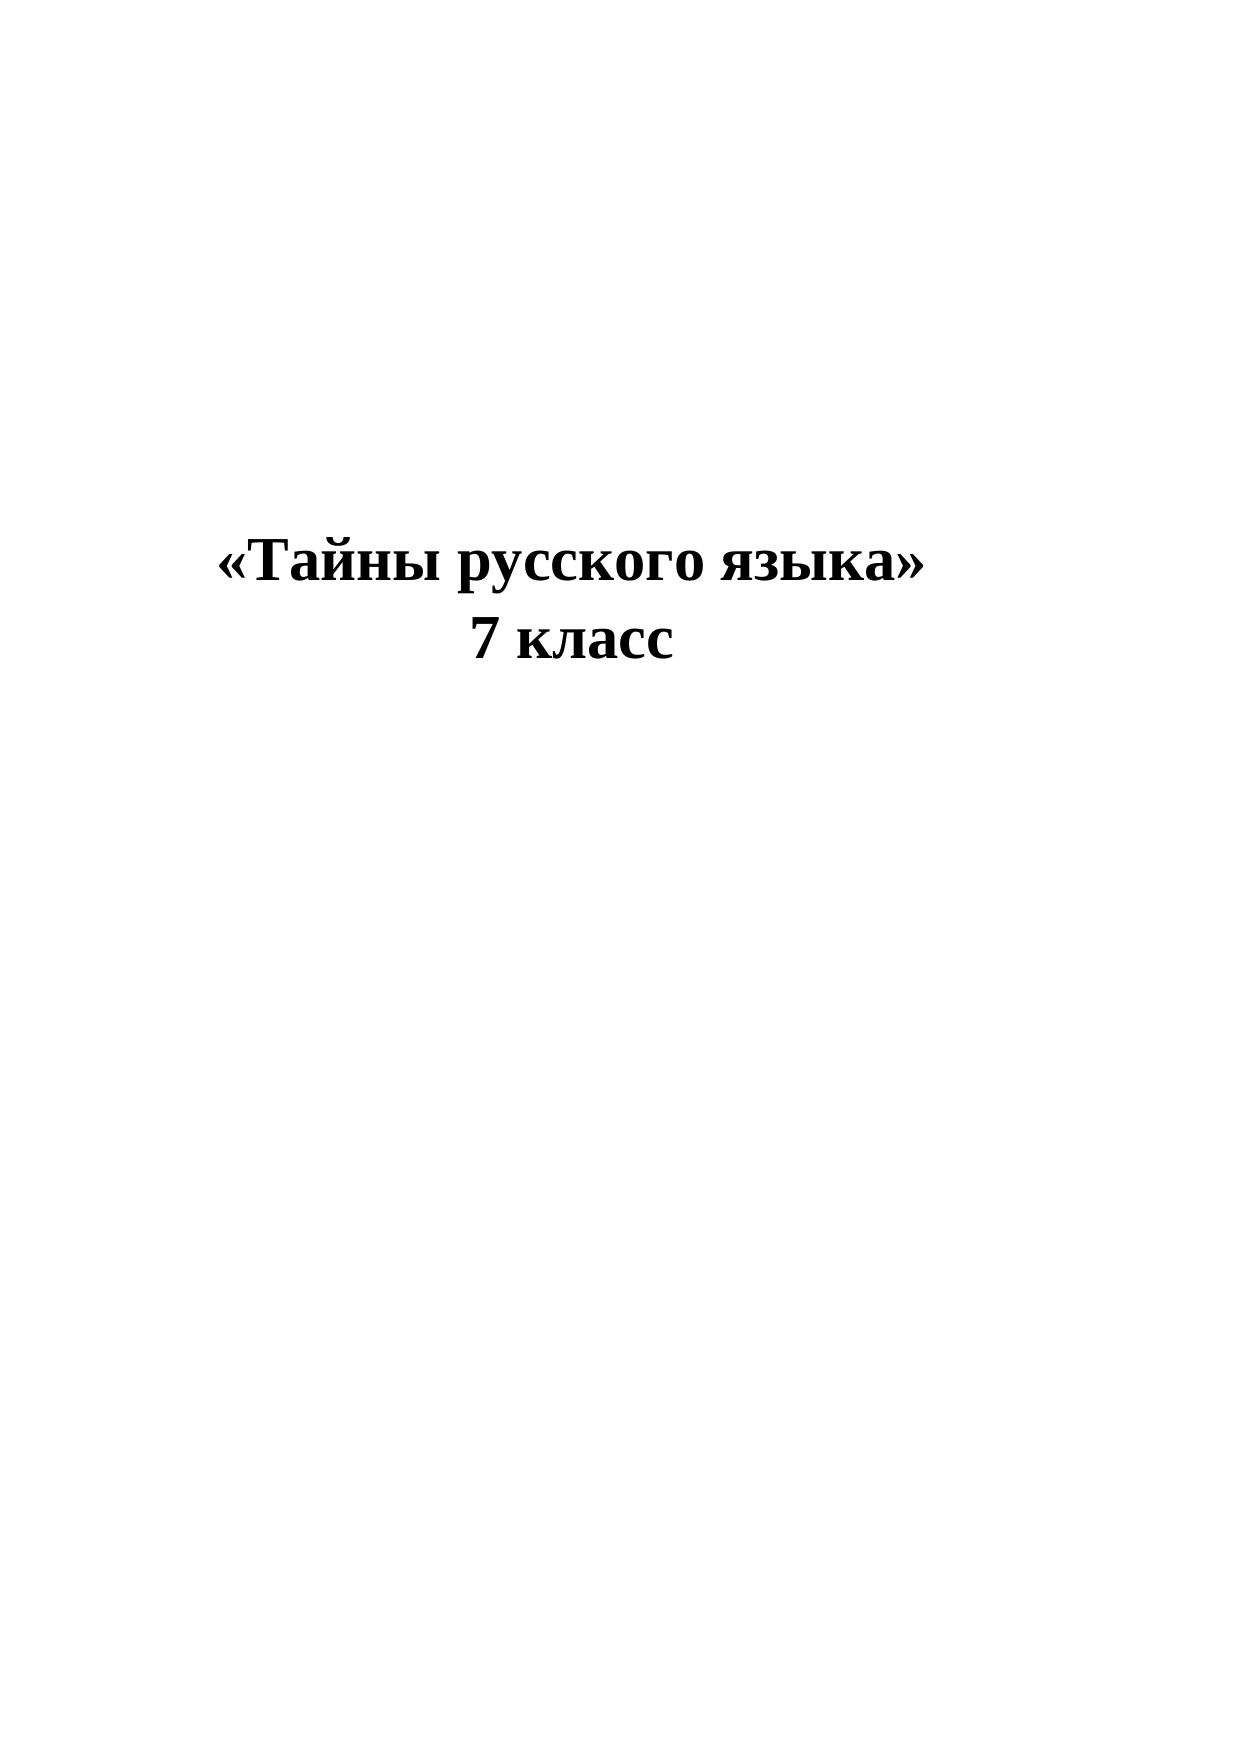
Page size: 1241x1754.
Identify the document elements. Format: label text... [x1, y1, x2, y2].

subtitle «Тайны русского языка» [118, 522, 1026, 594]
subtitle 7 класс [118, 600, 1026, 672]
